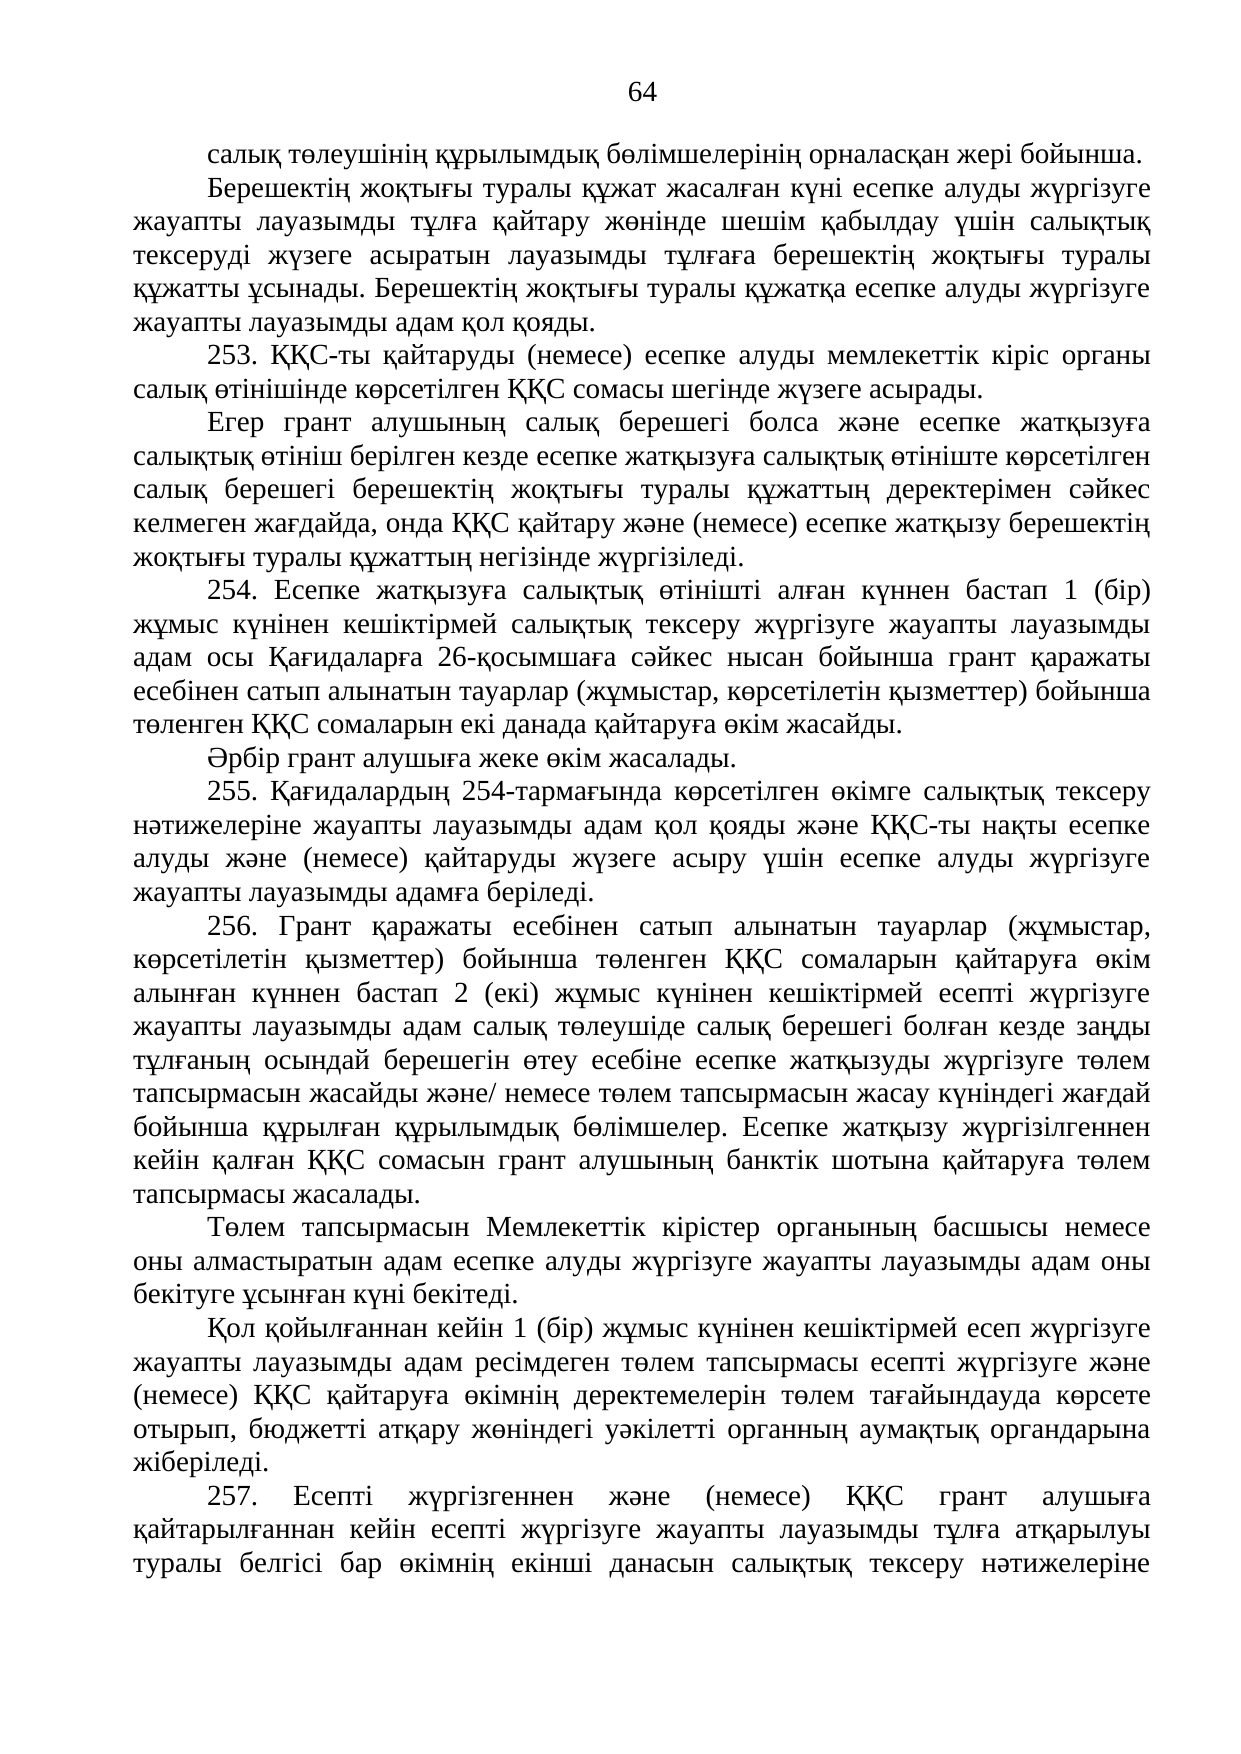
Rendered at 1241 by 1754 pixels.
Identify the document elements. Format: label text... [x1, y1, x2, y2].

text Әрбір грант алушыға жеке өкім жасалады. [133, 740, 1152, 773]
text 255. Қағидалардың 254-тармағында көрсетілген өкімге салықтық тексеру нәтижелеріне жауапты лауазымды адам қол қояды және ҚҚС-ты нақты есепке алуды және (немесе) қайтаруды жүзеге асыру үшін есепке алуды жүргізуге жауапты лауазымды адамға беріледі. [133, 773, 1152, 908]
text 256. Грант қаражаты есебінен сатып алынатын тауарлар (жұмыстар, көрсетілетін қызметтер) бойынша төленген ҚҚС сомаларын қайтаруға өкім алынған күннен бастап 2 (екі) жұмыс күнінен кешіктірмей есепті жүргізуге жауапты лауазымды адам салық төлеушіде салық берешегі болған кезде заңды тұлғаның осындай берешегін өтеу есебіне есепке жатқызуды жүргізуге төлем тапсырмасын жасайды және/ немесе төлем тапсырмасын жасау күніндегі жағдай бойынша құрылған құрылымдық бөлімшелер. Есепке жатқызу жүргізілгеннен кейін қалған ҚҚС сомасын грант алушының банктік шотына қайтаруға төлем тапсырмасы жасалады. [133, 908, 1152, 1209]
text Төлем тапсырмасын Мемлекеттік кірістер органының басшысы немесе оны алмастыратын адам есепке алуды жүргізуге жауапты лауазымды адам оны бекітуге ұсынған күні бекітеді. [133, 1209, 1152, 1310]
text 254. Есепке жатқызуға салықтық өтінішті алған күннен бастап 1 (бір) жұмыс күнінен кешіктірмей салықтық тексеру жүргізуге жауапты лауазымды адам осы Қағидаларға 26-қосымшаға сәйкес нысан бойынша грант қаражаты есебінен сатып алынатын тауарлар (жұмыстар, көрсетілетін қызметтер) бойынша төленген ҚҚС сомаларын екі данада қайтаруға өкім жасайды. [133, 572, 1152, 740]
text Қол қойылғаннан кейін 1 (бір) жұмыс күнінен кешіктірмей есеп жүргізуге жауапты лауазымды адам ресімдеген төлем тапсырмасы есепті жүргізуге және (немесе) ҚҚС қайтаруға өкімнің деректемелерін төлем тағайындауда көрсете отырып, бюджетті атқару жөніндегі уәкілетті органның аумақтық органдарына жіберіледі. [133, 1310, 1152, 1478]
text Берешектің жоқтығы туралы құжат жасалған күні есепке алуды жүргізуге жауапты лауазымды тұлға қайтару жөнінде шешім қабылдау үшін салықтық тексеруді жүзеге асыратын лауазымды тұлғаға берешектің жоқтығы туралы құжатты ұсынады. Берешектің жоқтығы туралы құжатқа есепке алуды жүргізуге жауапты лауазымды адам қол қояды. [133, 170, 1152, 337]
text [133, 1478, 1152, 1578]
text салық төлеушінің құрылымдық бөлімшелерінің орналасқан жері бойынша. [133, 136, 1152, 170]
text 253. ҚҚС-ты қайтаруды (немесе) есепке алуды мемлекеттік кіріс органы салық өтінішінде көрсетілген ҚҚС сомасы шегінде жүзеге асырады. [133, 337, 1152, 404]
text Егер грант алушының салық берешегі болса және есепке жатқызуға салықтық өтініш берілген кезде есепке жатқызуға салықтық өтініште көрсетілген салық берешегі берешектің жоқтығы туралы құжаттың деректерімен сәйкес келмеген жағдайда, онда ҚҚС қайтару және (немесе) есепке жатқызу берешектің жоқтығы туралы құжаттың негізінде жүргізіледі. [133, 404, 1152, 572]
